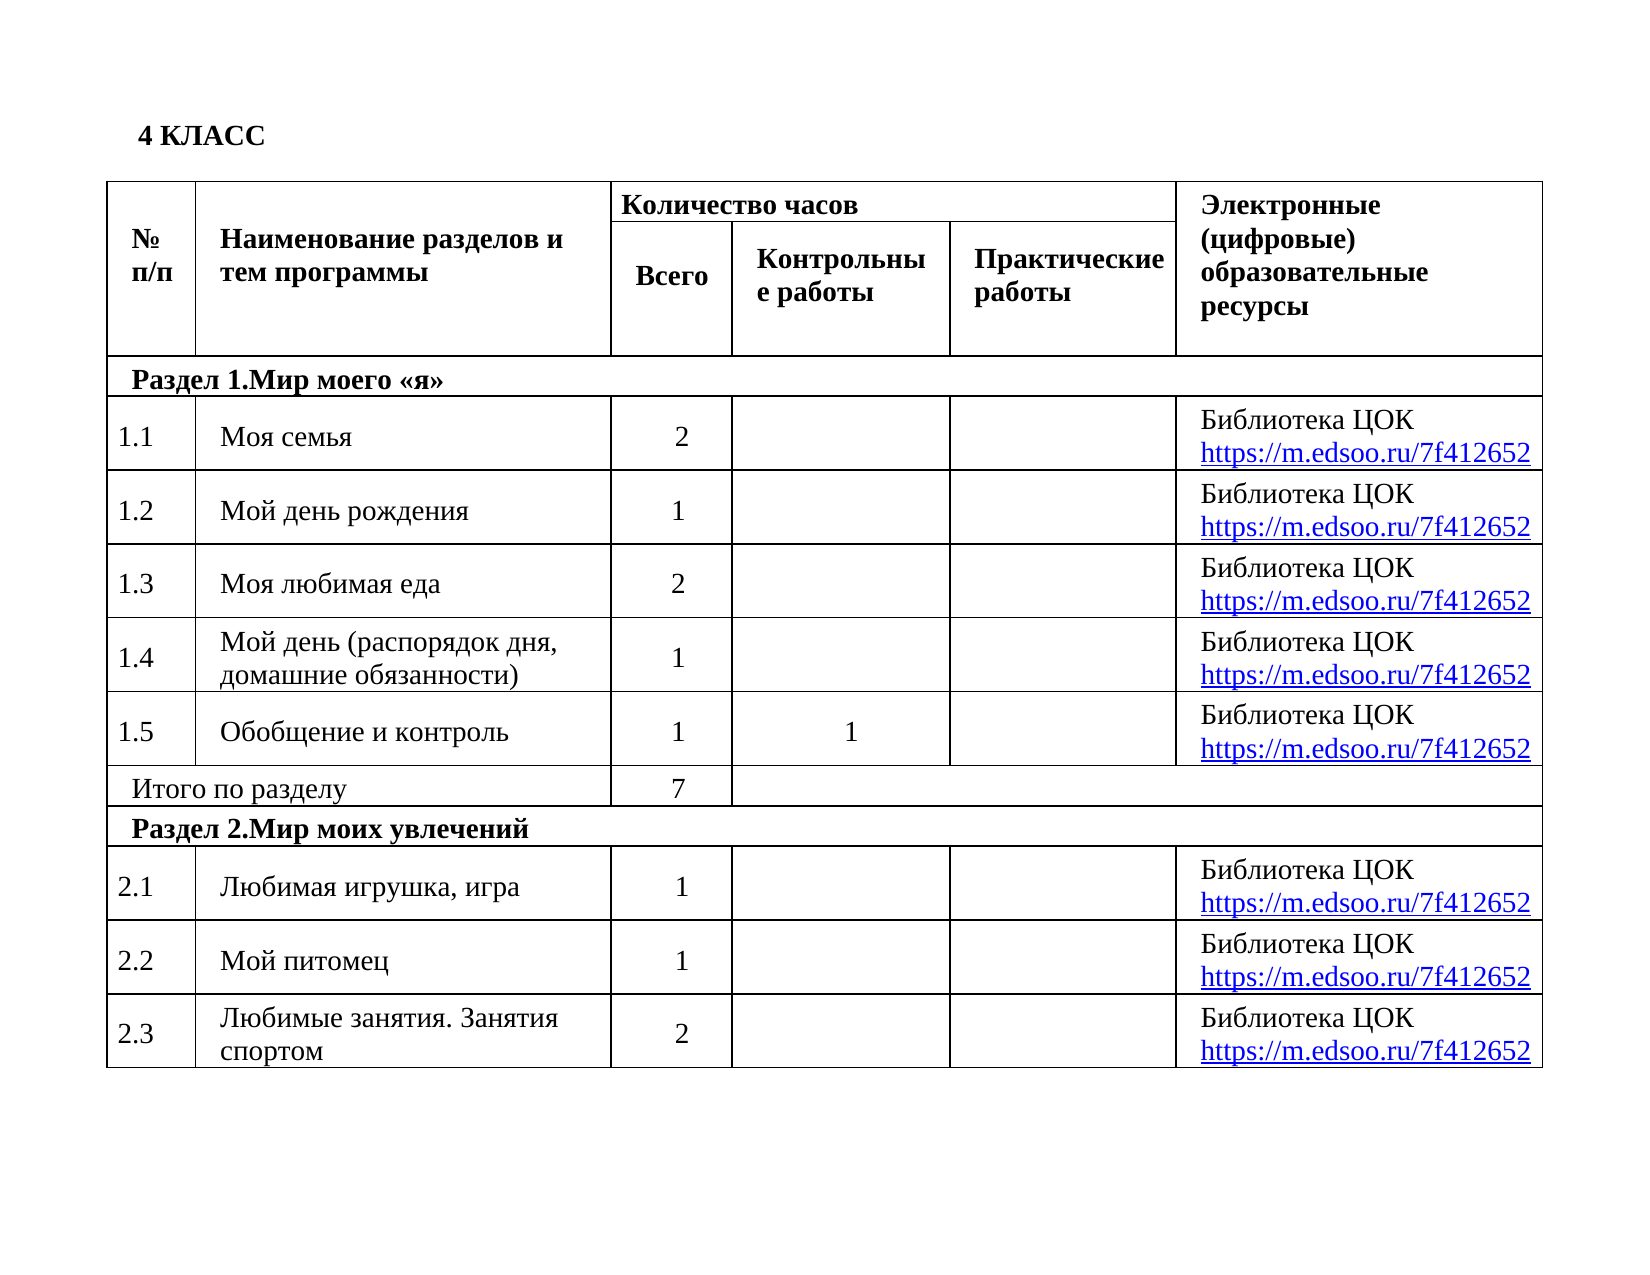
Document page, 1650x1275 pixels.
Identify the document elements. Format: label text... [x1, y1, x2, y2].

table_cell 1 [733, 692, 949, 764]
table_cell 1.3 [108, 545, 195, 617]
table_cell Библиотека ЦОК https://m.edsoo.ru/7f412652 [1177, 618, 1542, 691]
table_cell Обобщение и контроль [196, 692, 610, 764]
table_cell [733, 995, 949, 1067]
table_cell [733, 618, 949, 691]
table_cell [951, 921, 1175, 993]
table_cell Раздел 2.Мир моих увлечений [108, 807, 1542, 845]
table_cell Мой день (распорядок дня, домашние обязанности) [196, 618, 610, 691]
table_cell 1.4 [108, 618, 195, 691]
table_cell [1177, 847, 1542, 919]
table_cell [951, 847, 1175, 919]
text 4 КЛАСС [131, 118, 1532, 151]
table_cell [951, 545, 1175, 617]
table_cell Библиотека ЦОК https://m.edsoo.ru/7f412652 [1177, 692, 1542, 764]
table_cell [1177, 921, 1542, 993]
table_cell 1.1 [108, 397, 195, 469]
table_header Количество часов [612, 182, 1175, 221]
table_cell Любимая игрушка, игра [196, 847, 610, 919]
table_cell [733, 766, 1542, 805]
table_cell [733, 921, 949, 993]
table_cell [1177, 995, 1542, 1067]
table_cell 2.2 [108, 921, 195, 993]
table_header № п/п [108, 182, 195, 355]
table_cell 1 [612, 847, 731, 919]
table_cell 2 [612, 397, 731, 469]
table_cell Раздел 1.Мир моего «я» [108, 357, 1542, 395]
table_cell [733, 847, 949, 919]
table_cell Любимые занятия. Занятия спортом [196, 995, 610, 1067]
table_cell Контрольные работы [733, 222, 949, 355]
table_cell Итого по разделу [108, 766, 610, 805]
table_header Наименование разделов и тем программы [196, 182, 610, 355]
table_cell Библиотека ЦОК https://m.edsoo.ru/7f412652 [1177, 545, 1542, 617]
table_cell [951, 471, 1175, 543]
table_cell Мой питомец [196, 921, 610, 993]
table_cell Моя семья [196, 397, 610, 469]
table_cell [951, 692, 1175, 764]
table_cell 7 [612, 766, 731, 805]
table_header Электронные (цифровые) образовательные ресурсы [1177, 182, 1542, 355]
table_cell 1.5 [108, 692, 195, 764]
table_cell [951, 995, 1175, 1067]
table_cell 1 [612, 618, 731, 691]
table_cell 1.2 [108, 471, 195, 543]
table_cell Мой день рождения [196, 471, 610, 543]
table_cell 2 [612, 545, 731, 617]
table_cell 2.1 [108, 847, 195, 919]
table_cell Моя любимая еда [196, 545, 610, 617]
table_cell [733, 471, 949, 543]
table_cell Практические работы [951, 222, 1175, 355]
table_cell [733, 397, 949, 469]
table_cell [951, 397, 1175, 469]
table_cell [733, 545, 949, 617]
table_cell Всего [612, 222, 731, 355]
table_cell 1 [612, 921, 731, 993]
table_cell Библиотека ЦОК https://m.edsoo.ru/7f412652 [1177, 471, 1542, 543]
table_cell 1 [612, 471, 731, 543]
table_cell [951, 618, 1175, 691]
table_cell 2.3 [108, 995, 195, 1067]
table_cell 1 [612, 692, 731, 764]
table_cell 2 [612, 995, 731, 1067]
table_cell Библиотека ЦОК https://m.edsoo.ru/7f412652 [1177, 397, 1542, 469]
